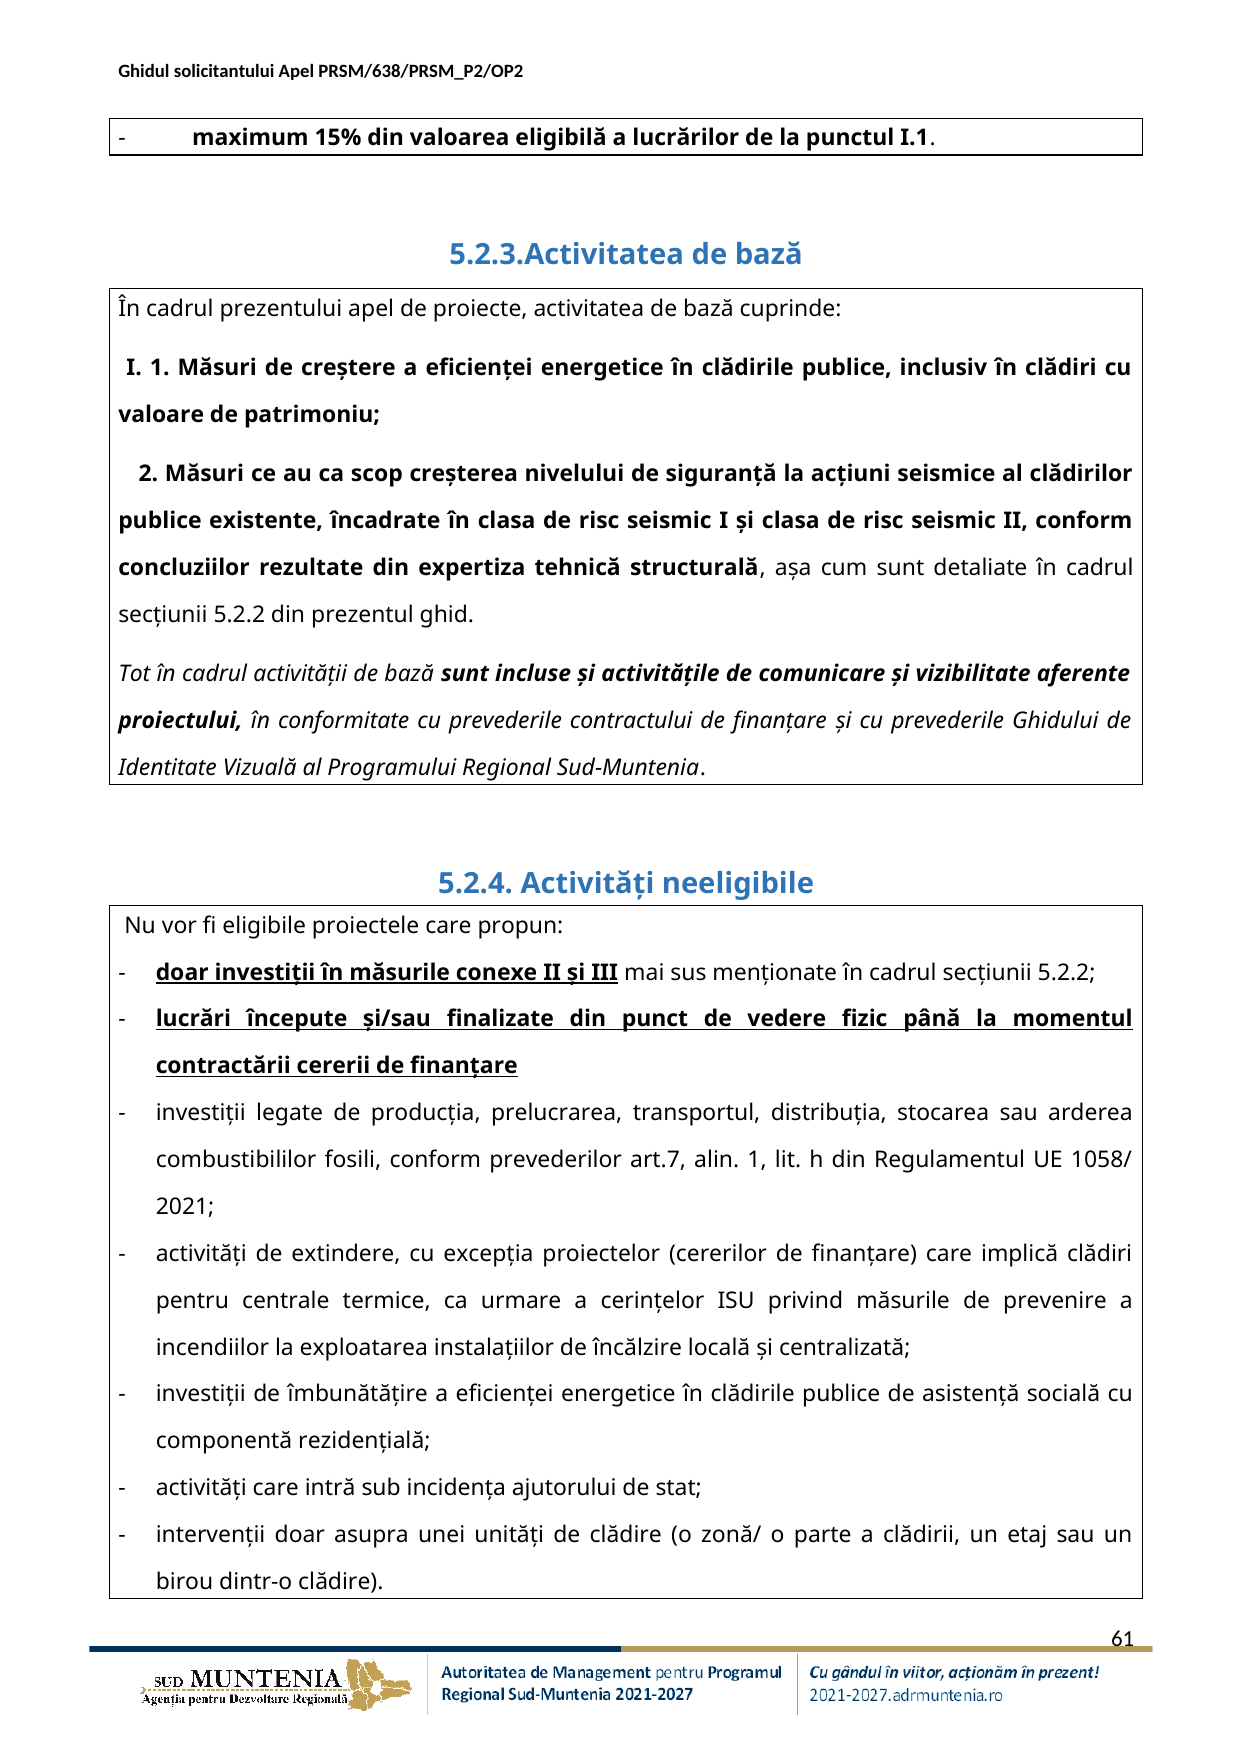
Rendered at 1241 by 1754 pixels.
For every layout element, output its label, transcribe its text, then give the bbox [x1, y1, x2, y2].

subtitle 5.2.3.Activitatea de bază [118, 233, 1134, 273]
text În cadrul prezentului apel de proiecte, activitatea de bază cuprinde: [110, 289, 1142, 323]
list activități care intră sub incidența ajutorului de stat; [110, 1468, 1142, 1502]
text I. 1. Măsuri de creștere a eficienței energetice în clădirile publice, inclusiv în clădiri cu valoare de patrimoniu; [110, 348, 1142, 429]
text Tot în cadrul activității de bază sunt incluse și activitățile de comunicare și vizibilitate aferente proiectului, în conformitate cu prevederile contractului de finanţare și cu prevederile Ghidului de Identitate Vizuală al Programului Regional Sud-Muntenia. [110, 654, 1142, 784]
picture [89, 1646, 1153, 1715]
list investiții de îmbunătățire a eficienței energetice în clădirile publice de asistență socială cu componentă rezidențială; [110, 1374, 1142, 1455]
list doar investiții în măsurile conexe II și III mai sus menționate în cadrul secțiunii 5.2.2; [110, 952, 1142, 987]
list activități de extindere, cu excepția proiectelor (cererilor de finanțare) care implică clădiri pentru centrale termice, ca urmare a cerințelor ISU privind măsurile de prevenire a incendiilor la exploatarea instalațiilor de încălzire locală și centralizată; [110, 1233, 1142, 1362]
subtitle 5.2.4. Activități neeligibile [118, 863, 1134, 902]
list lucrări începute și/sau finalizate din punct de vedere fizic până la momentul contractării cererii de finanțare [110, 999, 1142, 1080]
text 2. Măsuri ce au ca scop creșterea nivelului de siguranță la acțiuni seismice al clădirilor publice existente, încadrate în clasa de risc seismic I și clasa de risc seismic II, conform concluziilor rezultate din expertiza tehnică structurală, așa cum sunt detaliate în cadrul secțiunii 5.2.2 din prezentul ghid. [110, 454, 1142, 629]
text Nu vor fi eligibile proiectele care propun: [110, 906, 1142, 940]
list investiții legate de producția, prelucrarea, transportul, distribuția, stocarea sau arderea combustibililor fosili, conform prevederilor art.7, alin. 1, lit. h din Regulamentul UE 1058/ 2021; [110, 1093, 1142, 1221]
list intervenții doar asupra unei unități de clădire (o zonă/ o parte a clădirii, un etaj sau un birou dintr-o clădire). [110, 1515, 1142, 1598]
text - maximum 15% din valoarea eligibilă a lucrărilor de la punctul I.1. [110, 119, 1142, 154]
